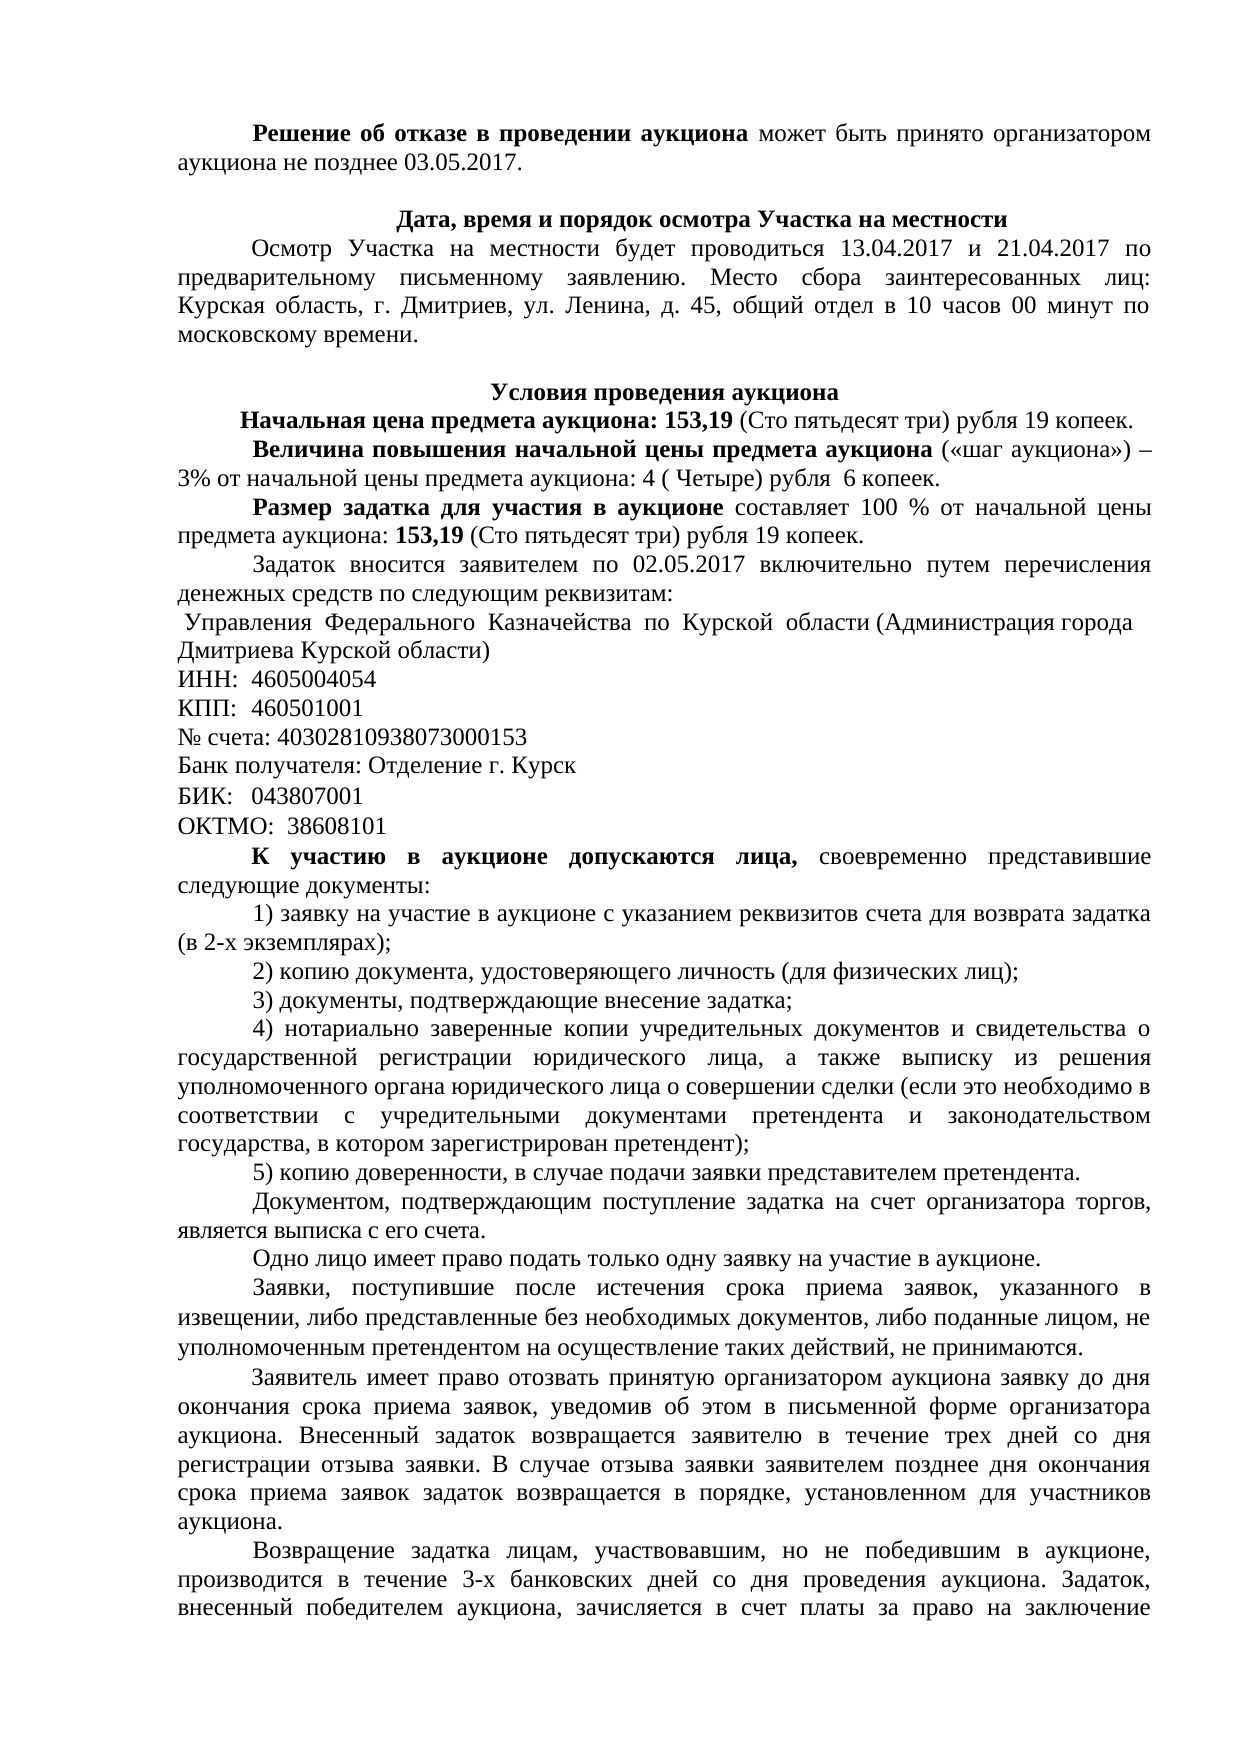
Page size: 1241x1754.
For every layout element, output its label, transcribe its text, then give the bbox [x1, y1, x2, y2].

text 2) копию документа, удостоверяющего личность (для физических лиц); [177, 956, 1152, 985]
text ОКТМО: 38608101 [177, 811, 1152, 839]
text Осмотр Участка на местности будет проводиться 13.04.2017 и 21.04.2017 по предварительному письменному заявлению. Место сбора заинтересованных лиц: Курская область, г. Дмитриев, ул. Ленина, д. 45, общий отдел в 10 часов 00 минут по московскому времени. [177, 233, 1152, 348]
text Заявитель имеет право отозвать принятую организатором аукциона заявку до дня окончания срока приема заявок, уведомив об этом в письменной форме организатора аукциона. Внесенный задаток возвращается заявителю в течение трех дней со дня регистрации отзыва заявки. В случае отзыва заявки заявителем позднее дня окончания срока приема заявок задаток возвращается в порядке, установленном для участников аукциона. [177, 1362, 1152, 1535]
text Одно лицо имеет право подать только одну заявку на участие в аукционе. [177, 1243, 1152, 1272]
text Управления Федерального Казначейства по Курской области (Администрация города Дмитриева Курской области) [177, 607, 1152, 664]
text 5) копию доверенности, в случае подачи заявки представителем претендента. [177, 1157, 1152, 1186]
text Начальная цена предмета аукциона: 153,19 (Сто пятьдесят три) рубля 19 копеек. [177, 406, 1152, 434]
text Дата, время и порядок осмотра Участка на местности [177, 204, 1152, 233]
text Размер задатка для участия в аукционе составляет 100 % от начальной цены предмета аукциона: 153,19 (Сто пятьдесят три) рубля 19 копеек. [177, 492, 1152, 549]
text 4) нотариально заверенные копии учредительных документов и свидетельства о государственной регистрации юридического лица, а также выписку из решения уполномоченного органа юридического лица о совершении сделки (если это необходимо в соответствии с учредительными документами претендента и законодательством государства, в котором зарегистрирован претендент); [177, 1013, 1152, 1157]
text 3) документы, подтверждающие внесение задатка; [177, 985, 1152, 1013]
text Заявки, поступившие после истечения срока приема заявок, указанного в извещении, либо представленные без необходимых документов, либо поданные лицом, не уполномоченным претендентом на осуществление таких действий, не принимаются. [177, 1272, 1152, 1361]
text ИНН: 4605004054 [177, 664, 1152, 693]
text БИК: 043807001 [177, 781, 1152, 809]
text Документом, подтверждающим поступление задатка на счет организатора торгов, является выписка с его счета. [177, 1186, 1152, 1243]
text КПП: 460501001 [177, 693, 1152, 722]
text 1) заявку на участие в аукционе с указанием реквизитов счета для возврата задатка (в 2-х экземплярах); [177, 898, 1152, 956]
text Задаток вносится заявителем по 02.05.2017 включительно путем перечисления денежных средств по следующим реквизитам: [177, 549, 1152, 607]
text Решение об отказе в проведении аукциона может быть принято организатором аукциона не позднее 03.05.2017. [177, 118, 1152, 176]
text К участию в аукционе допускаются лица, своевременно представившие следующие документы: [177, 841, 1152, 898]
text Банк получателя: Отделение г. Курск [177, 751, 1152, 779]
text № счета: 40302810938073000153 [177, 722, 1152, 751]
text Условия проведения аукциона [177, 377, 1152, 406]
text Величина повышения начальной цены предмета аукциона («шаг аукциона») – 3% от начальной цены предмета аукциона: 4 ( Четыре) рубля 6 копеек. [177, 434, 1152, 492]
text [177, 1535, 1152, 1621]
